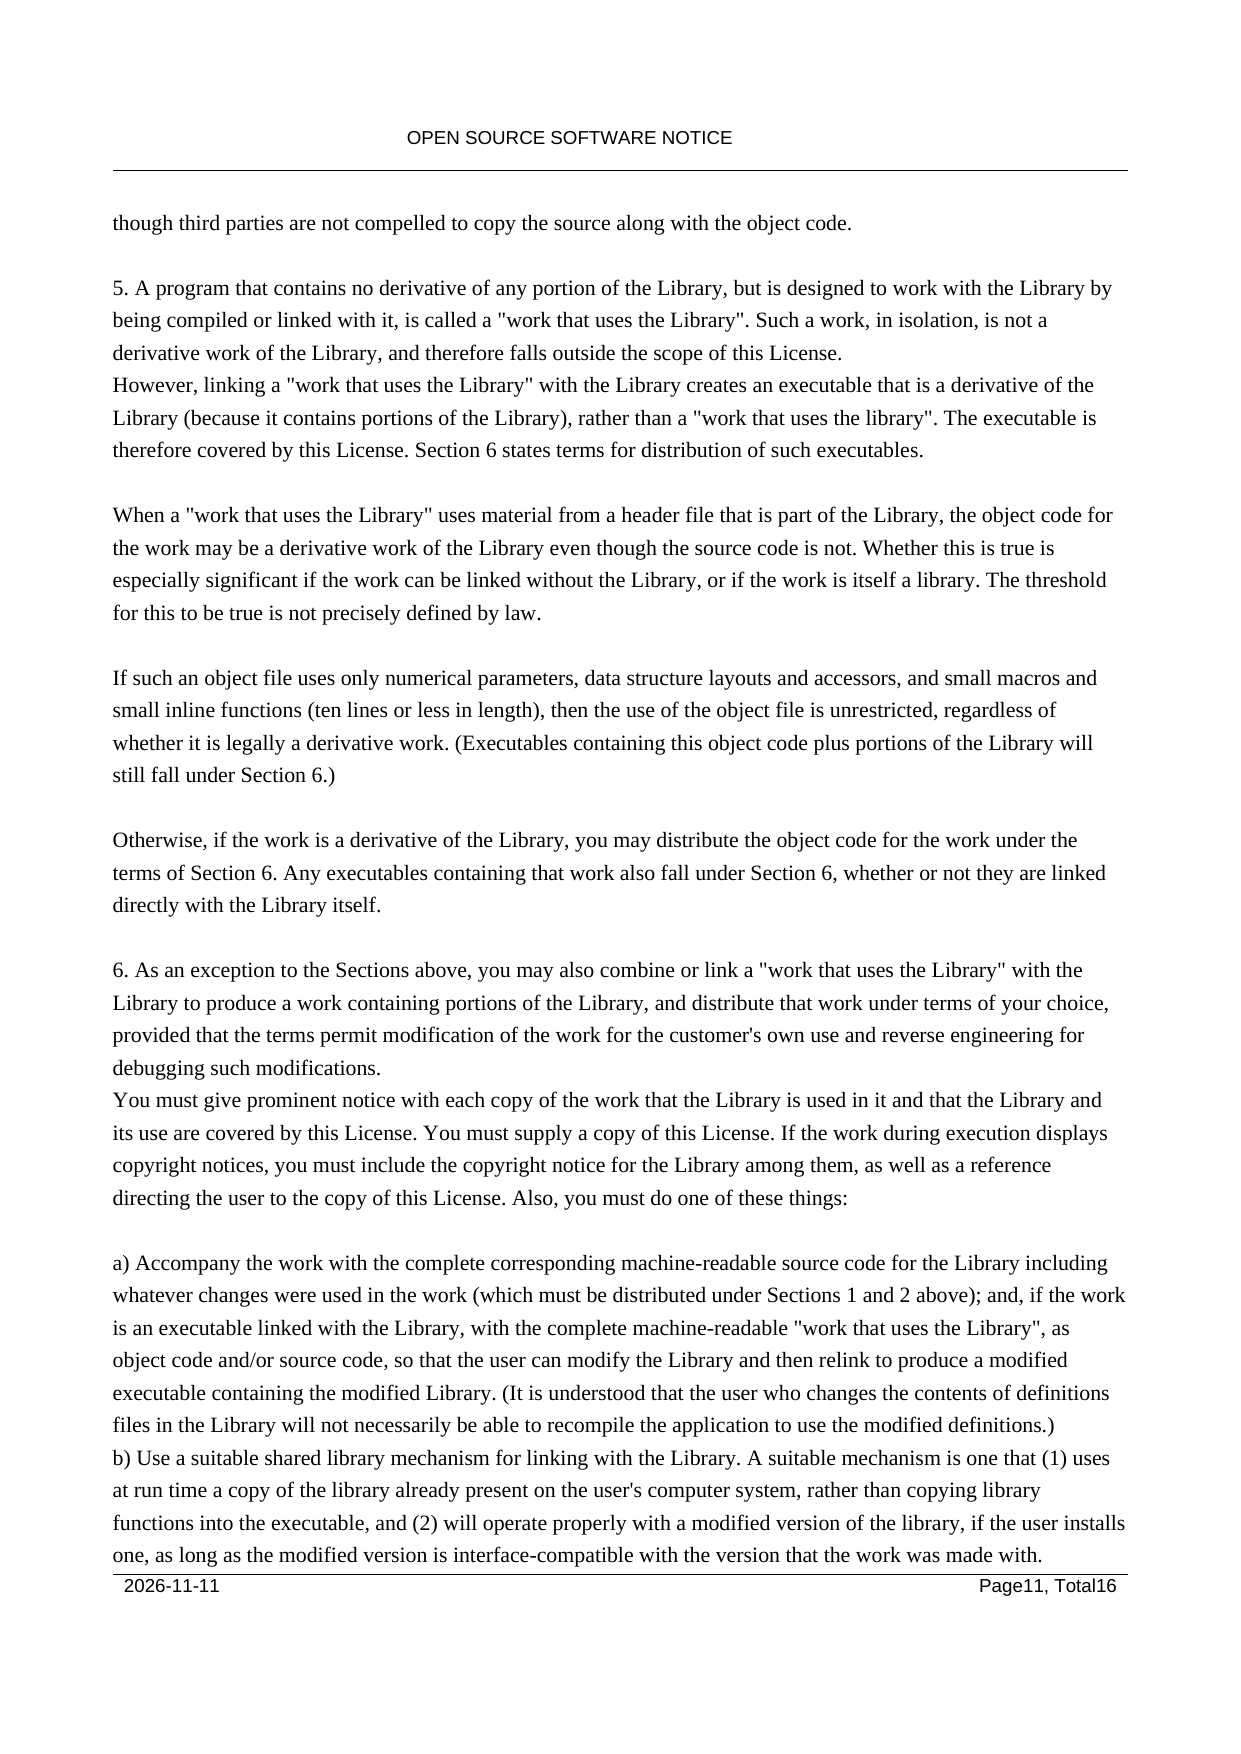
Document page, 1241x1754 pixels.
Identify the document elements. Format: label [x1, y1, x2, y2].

text [112, 206, 1128, 1571]
